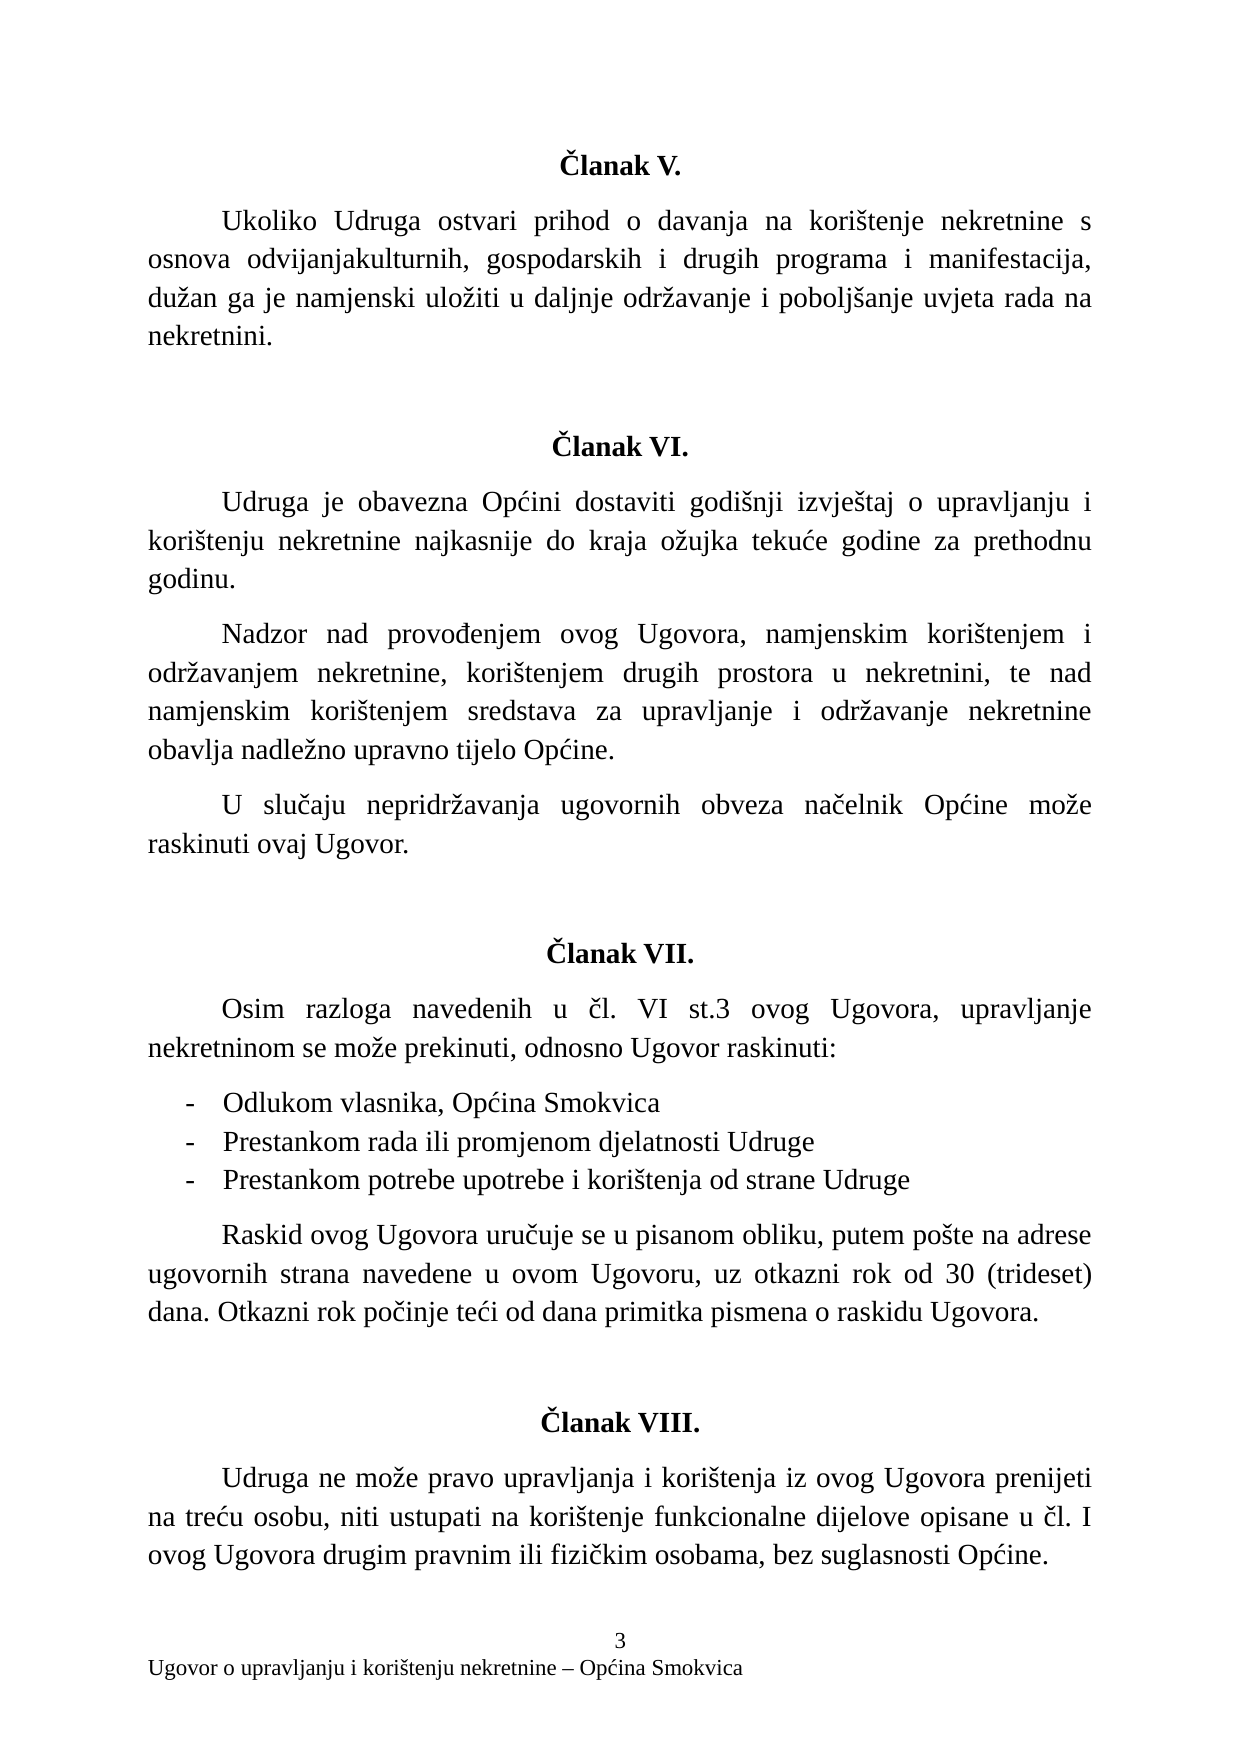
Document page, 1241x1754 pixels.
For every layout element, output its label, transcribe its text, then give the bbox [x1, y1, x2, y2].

text Ukoliko Udruga ostvari prihod o davanja na korištenje nekretnine s osnova odvijanjakulturnih, gospodarskih i drugih programa i manifestacija, dužan ga je namjenski uložiti u daljnje održavanje i poboljšanje uvjeta rada na nekretnini. [148, 203, 1093, 352]
text Članak VIII. [148, 1405, 1093, 1438]
text Članak V. [148, 148, 1093, 181]
text Raskid ovog Ugovora uručuje se u pisanom obliku, putem pošte na adrese ugovornih strana navedene u ovom Ugovoru, uz otkazni rok od 30 (trideset) dana. Otkazni rok počinje teći od dana primitka pismena o raskidu Ugovora. [148, 1217, 1093, 1328]
text Članak VI. [148, 429, 1093, 462]
text Osim razloga navedenih u čl. VI st.3 ovog Ugovora, upravljanje nekretninom se može prekinuti, odnosno Ugovor raskinuti: [148, 991, 1093, 1063]
text Udruga ne može pravo upravljanja i korištenja iz ovog Ugovora prenijeti na treću osobu, niti ustupati na korištenje funkcionalne dijelove opisane u čl. I ovog Ugovora drugim pravnim ili fizičkim osobama, bez suglasnosti Općine. [148, 1460, 1093, 1571]
text U slučaju nepridržavanja ugovornih obveza načelnik Općine može raskinuti ovaj Ugovor. [148, 787, 1093, 859]
list Prestankom potrebe upotrebe i korištenja od strane Udruge [185, 1162, 1093, 1196]
text Nadzor nad provođenjem ovog Ugovora, namjenskim korištenjem i održavanjem nekretnine, korištenjem drugih prostora u nekretnini, te nad namjenskim korištenjem sredstava za upravljanje i održavanje nekretnine obavlja nadležno upravno tijelo Općine. [148, 616, 1093, 766]
text Članak VII. [148, 936, 1093, 970]
text Udruga je obavezna Općini dostaviti godišnji izvještaj o upravljanju i korištenju nekretnine najkasnije do kraja ožujka tekuće godine za prethodnu godinu. [148, 484, 1093, 595]
list Odlukom vlasnika, Općina Smokvica [185, 1085, 1093, 1119]
list Prestankom rada ili promjenom djelatnosti Udruge [185, 1124, 1093, 1157]
